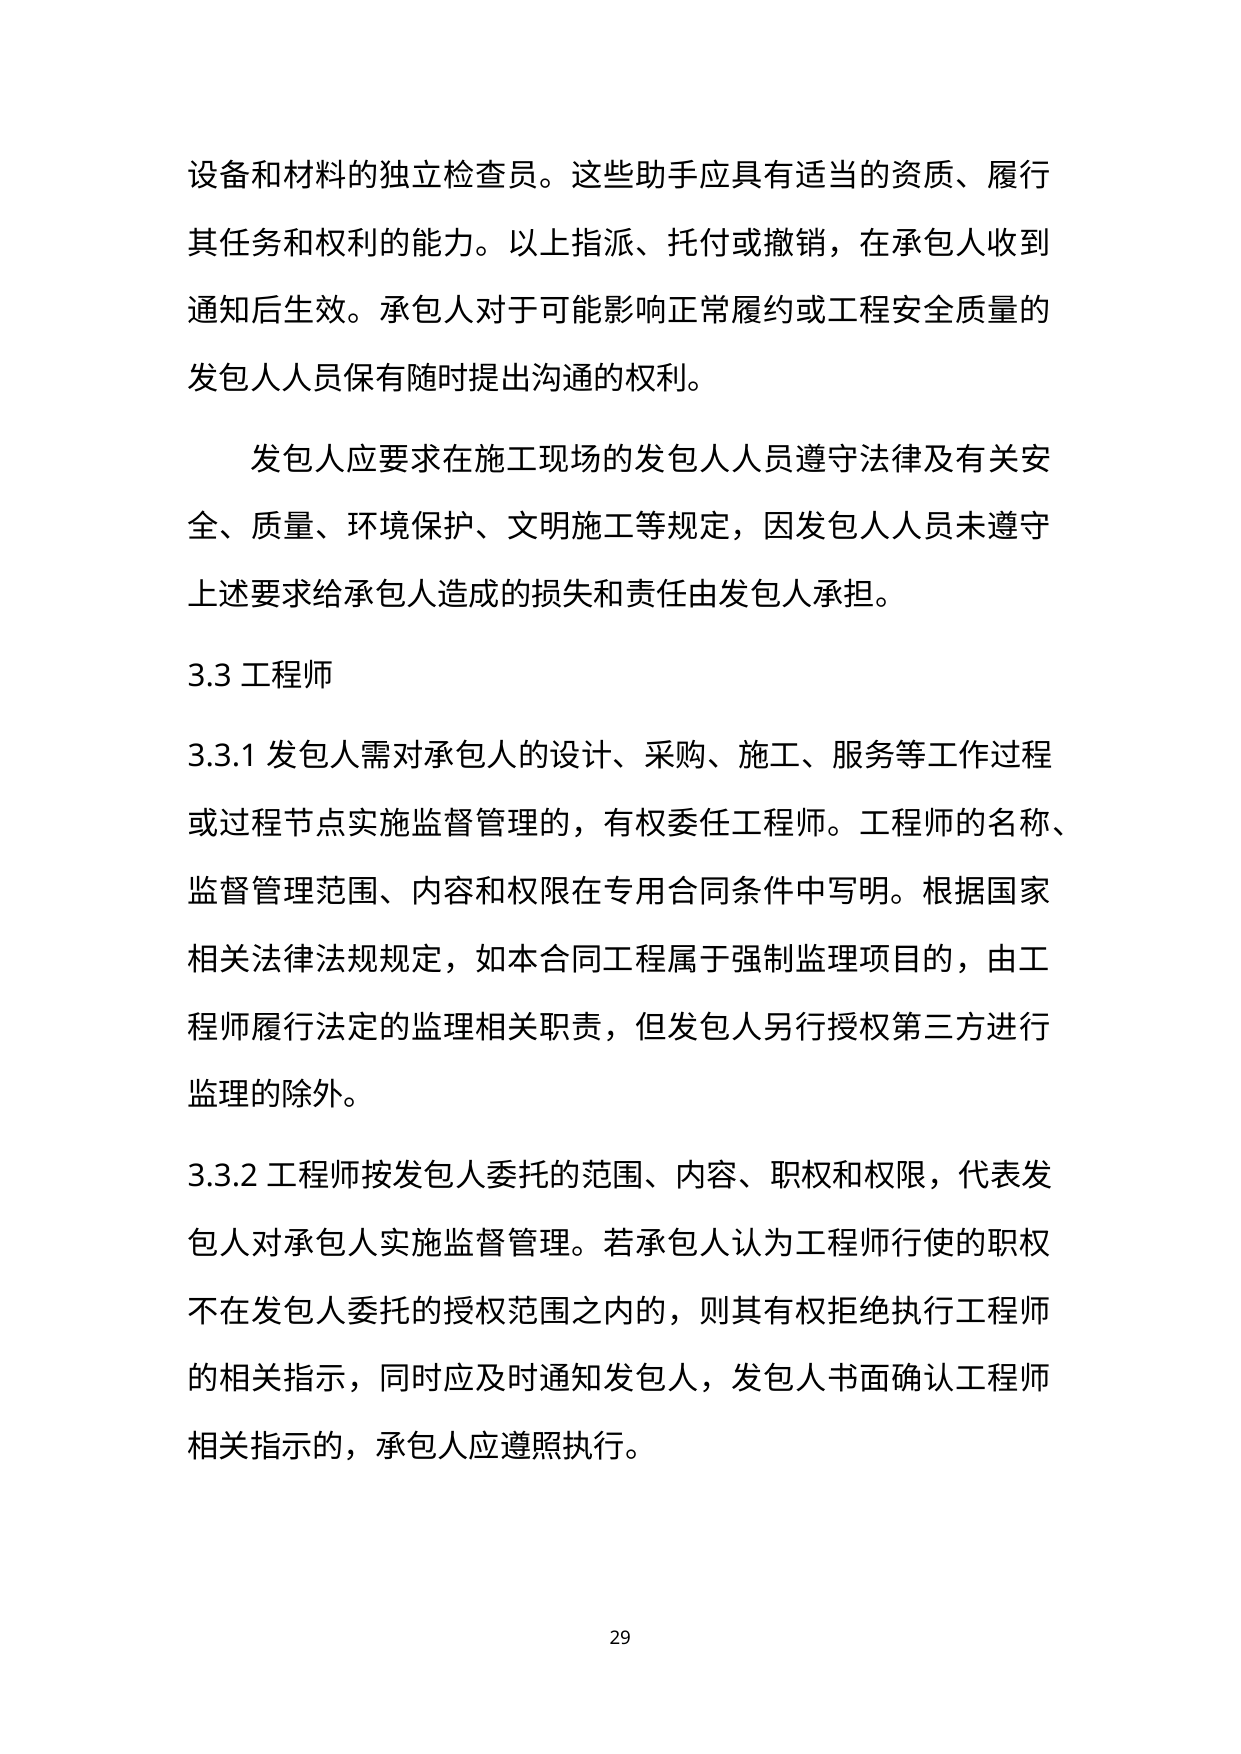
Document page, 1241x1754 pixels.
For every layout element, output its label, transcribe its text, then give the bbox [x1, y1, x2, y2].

list 3.3.1 发包人需对承包人的设计、采购、施工、服务等工作过程或过程节点实施监督管理的，有权委任工程师。工程师的名称、监督管理范围、内容和权限在专用合同条件中写明。根据国家相关法律法规规定，如本合同工程属于强制监理项目的，由工程师履行法定的监理相关职责，但发包人另行授权第三方进行监理的除外。 [187, 730, 1053, 1115]
list 3.3 工程师 [187, 650, 1053, 695]
text 发包人应要求在施工现场的发包人人员遵守法律及有关安全、质量、环境保护、文明施工等规定，因发包人人员未遵守上述要求给承包人造成的损失和责任由发包人承担。 [187, 434, 1053, 614]
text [187, 150, 1053, 399]
list 3.3.2 工程师按发包人委托的范围、内容、职权和权限，代表发包人对承包人实施监督管理。若承包人认为工程师行使的职权不在发包人委托的授权范围之内的，则其有权拒绝执行工程师的相关指示，同时应及时通知发包人，发包人书面确认工程师相关指示的，承包人应遵照执行。 [187, 1150, 1053, 1467]
